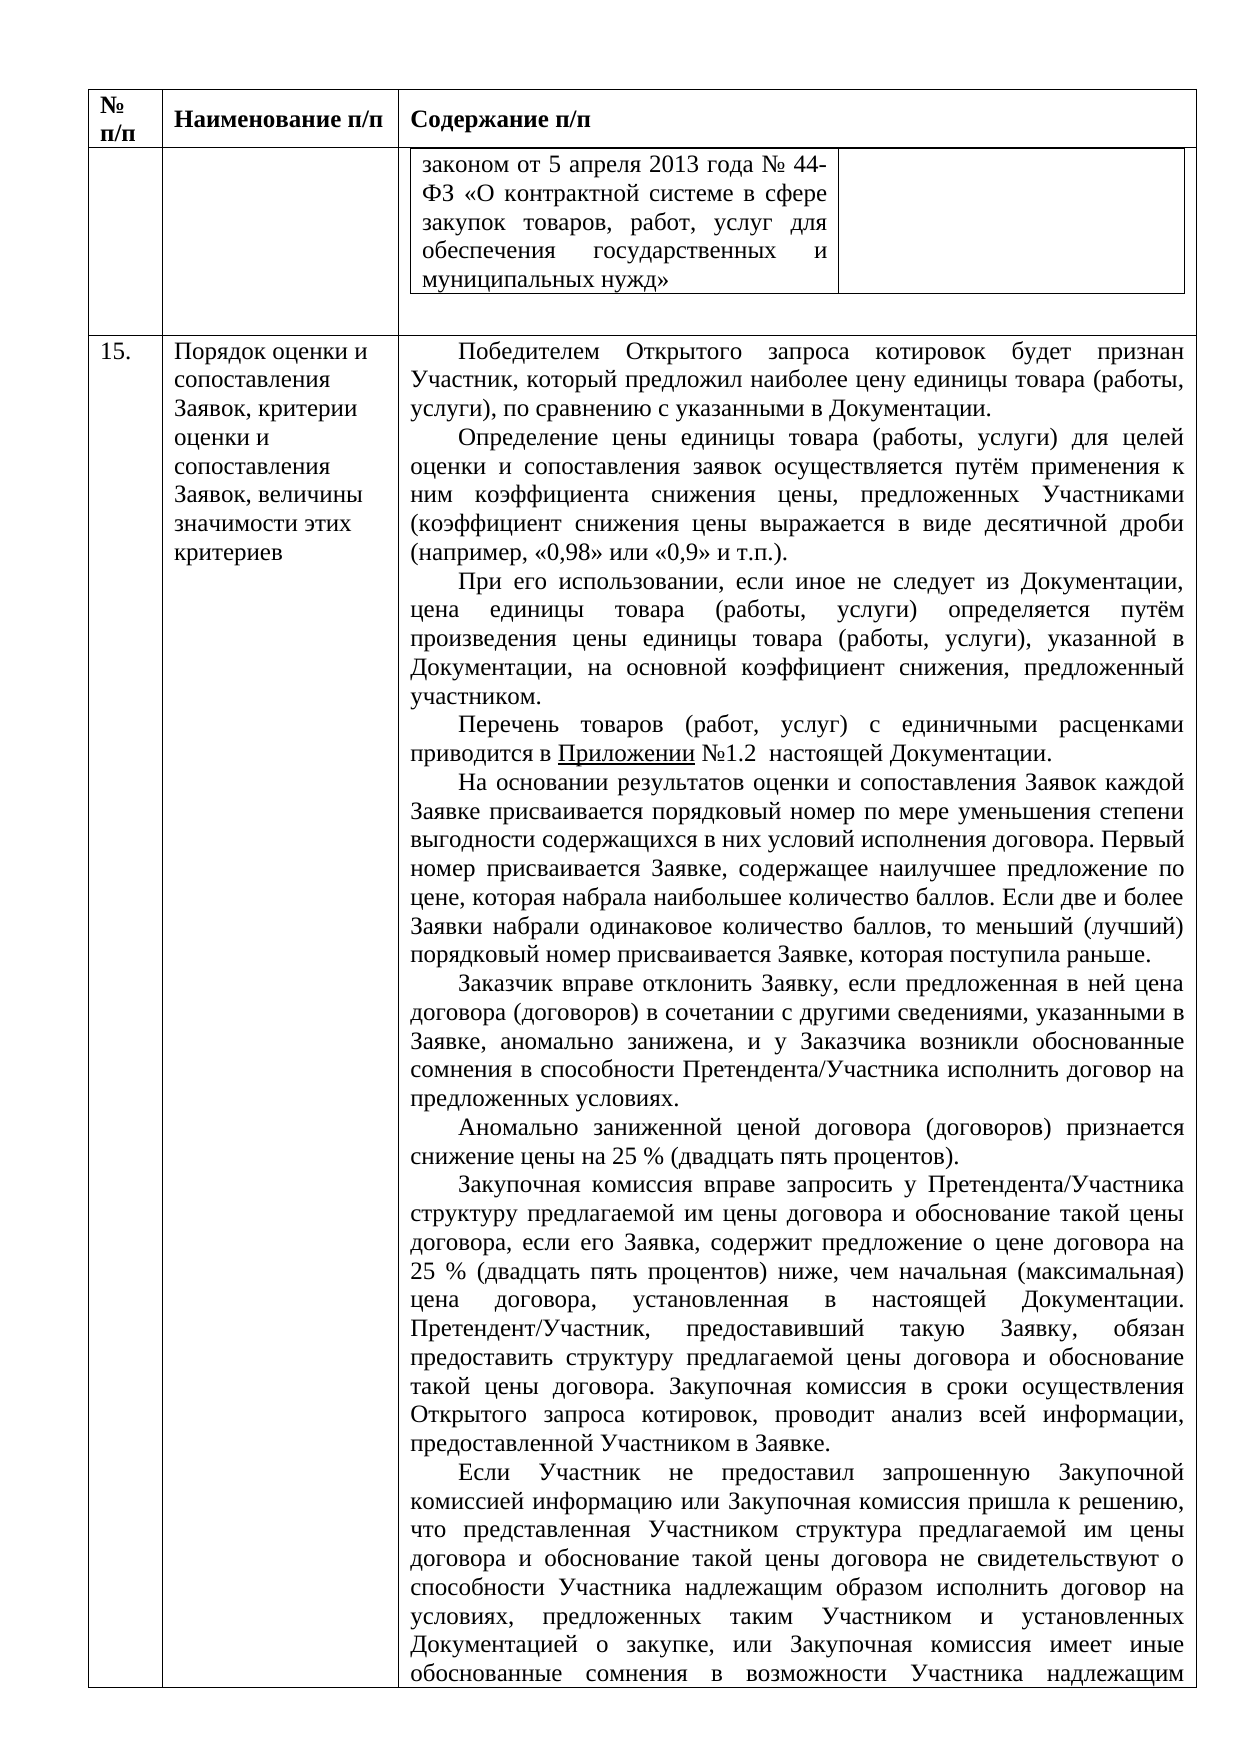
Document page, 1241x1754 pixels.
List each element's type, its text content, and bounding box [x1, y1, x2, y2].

table_cell Общие требования: [399, 148, 1196, 335]
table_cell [163, 148, 398, 335]
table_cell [399, 336, 1196, 1687]
table_header Содержание п/п [399, 90, 1196, 147]
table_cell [163, 336, 398, 1687]
table_header № п/п [89, 90, 162, 147]
table_cell [89, 336, 162, 1687]
table_cell [89, 148, 162, 335]
table_header Наименование п/п [163, 90, 398, 147]
